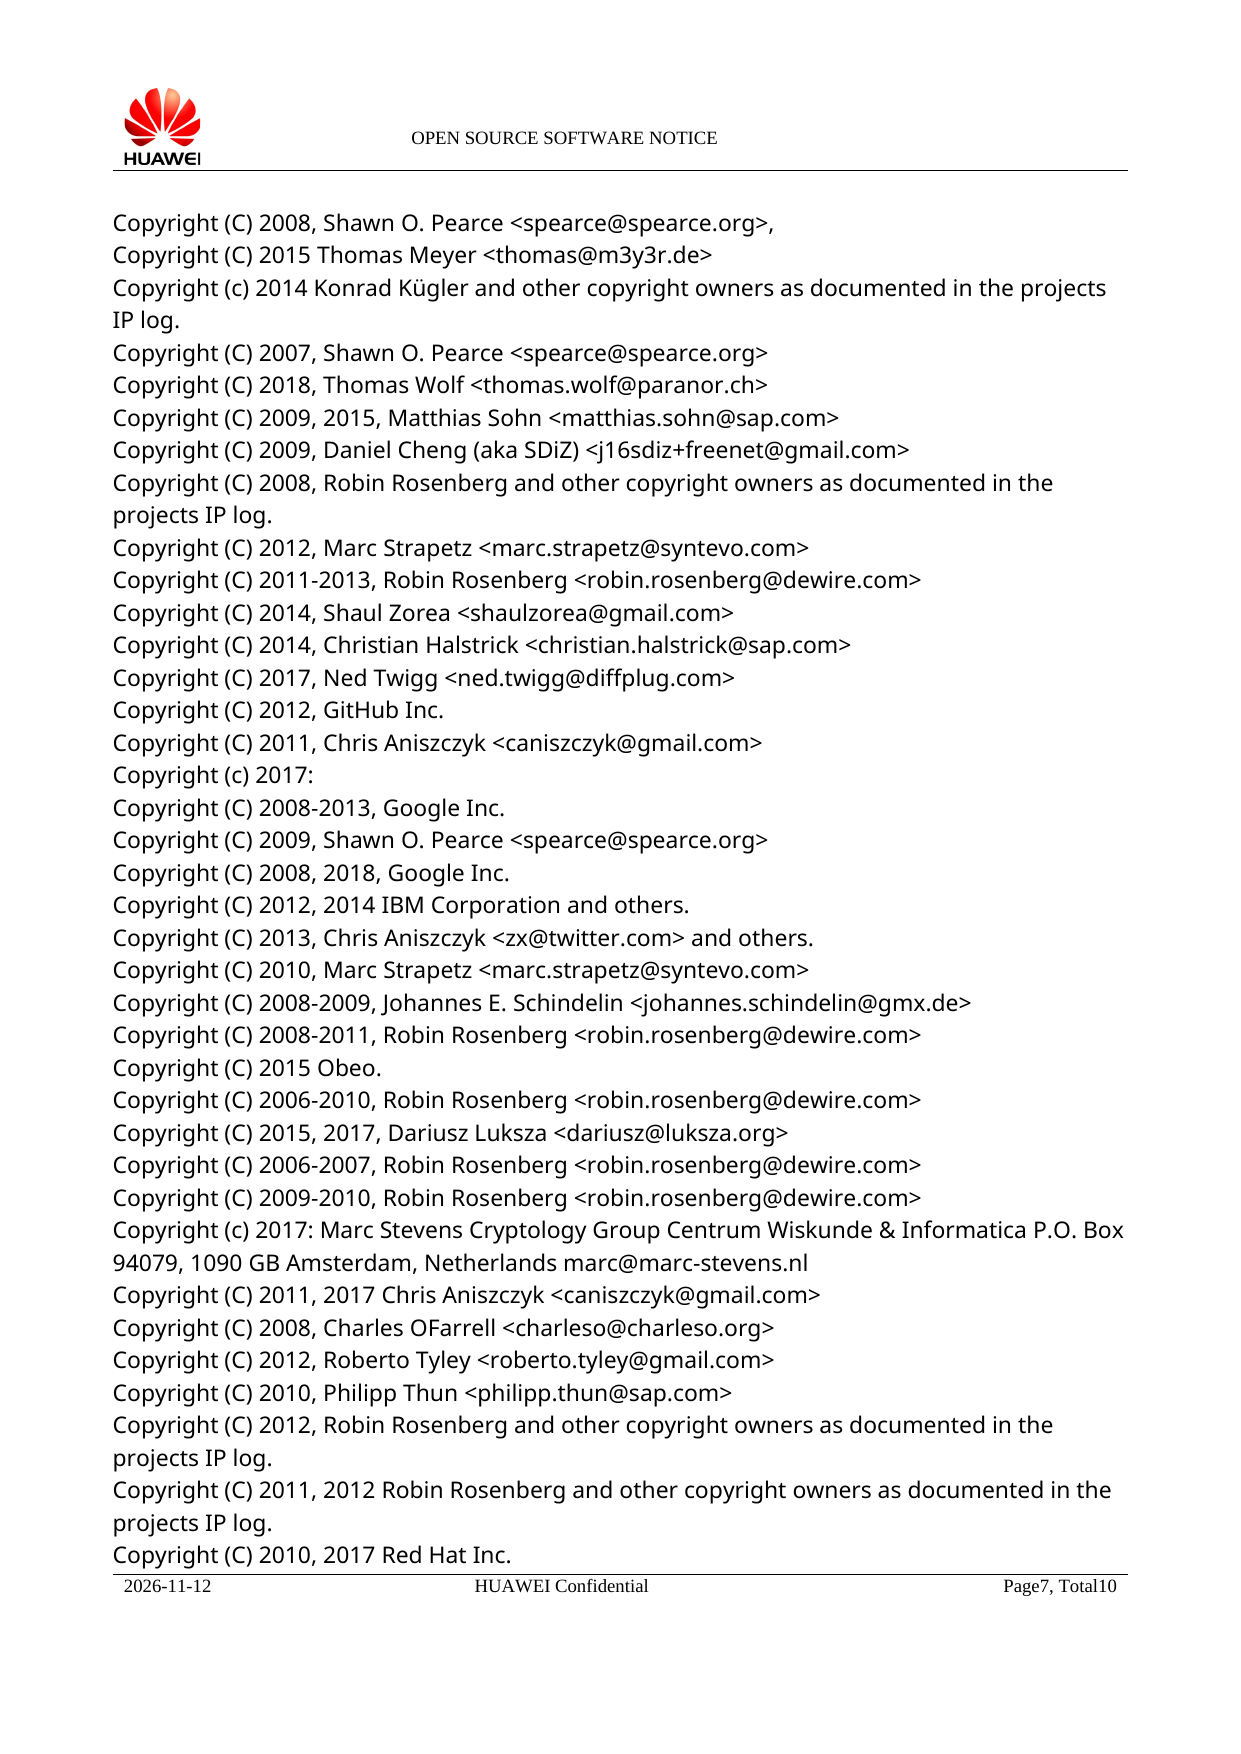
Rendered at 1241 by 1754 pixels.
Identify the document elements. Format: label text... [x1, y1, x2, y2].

picture [124, 88, 201, 165]
